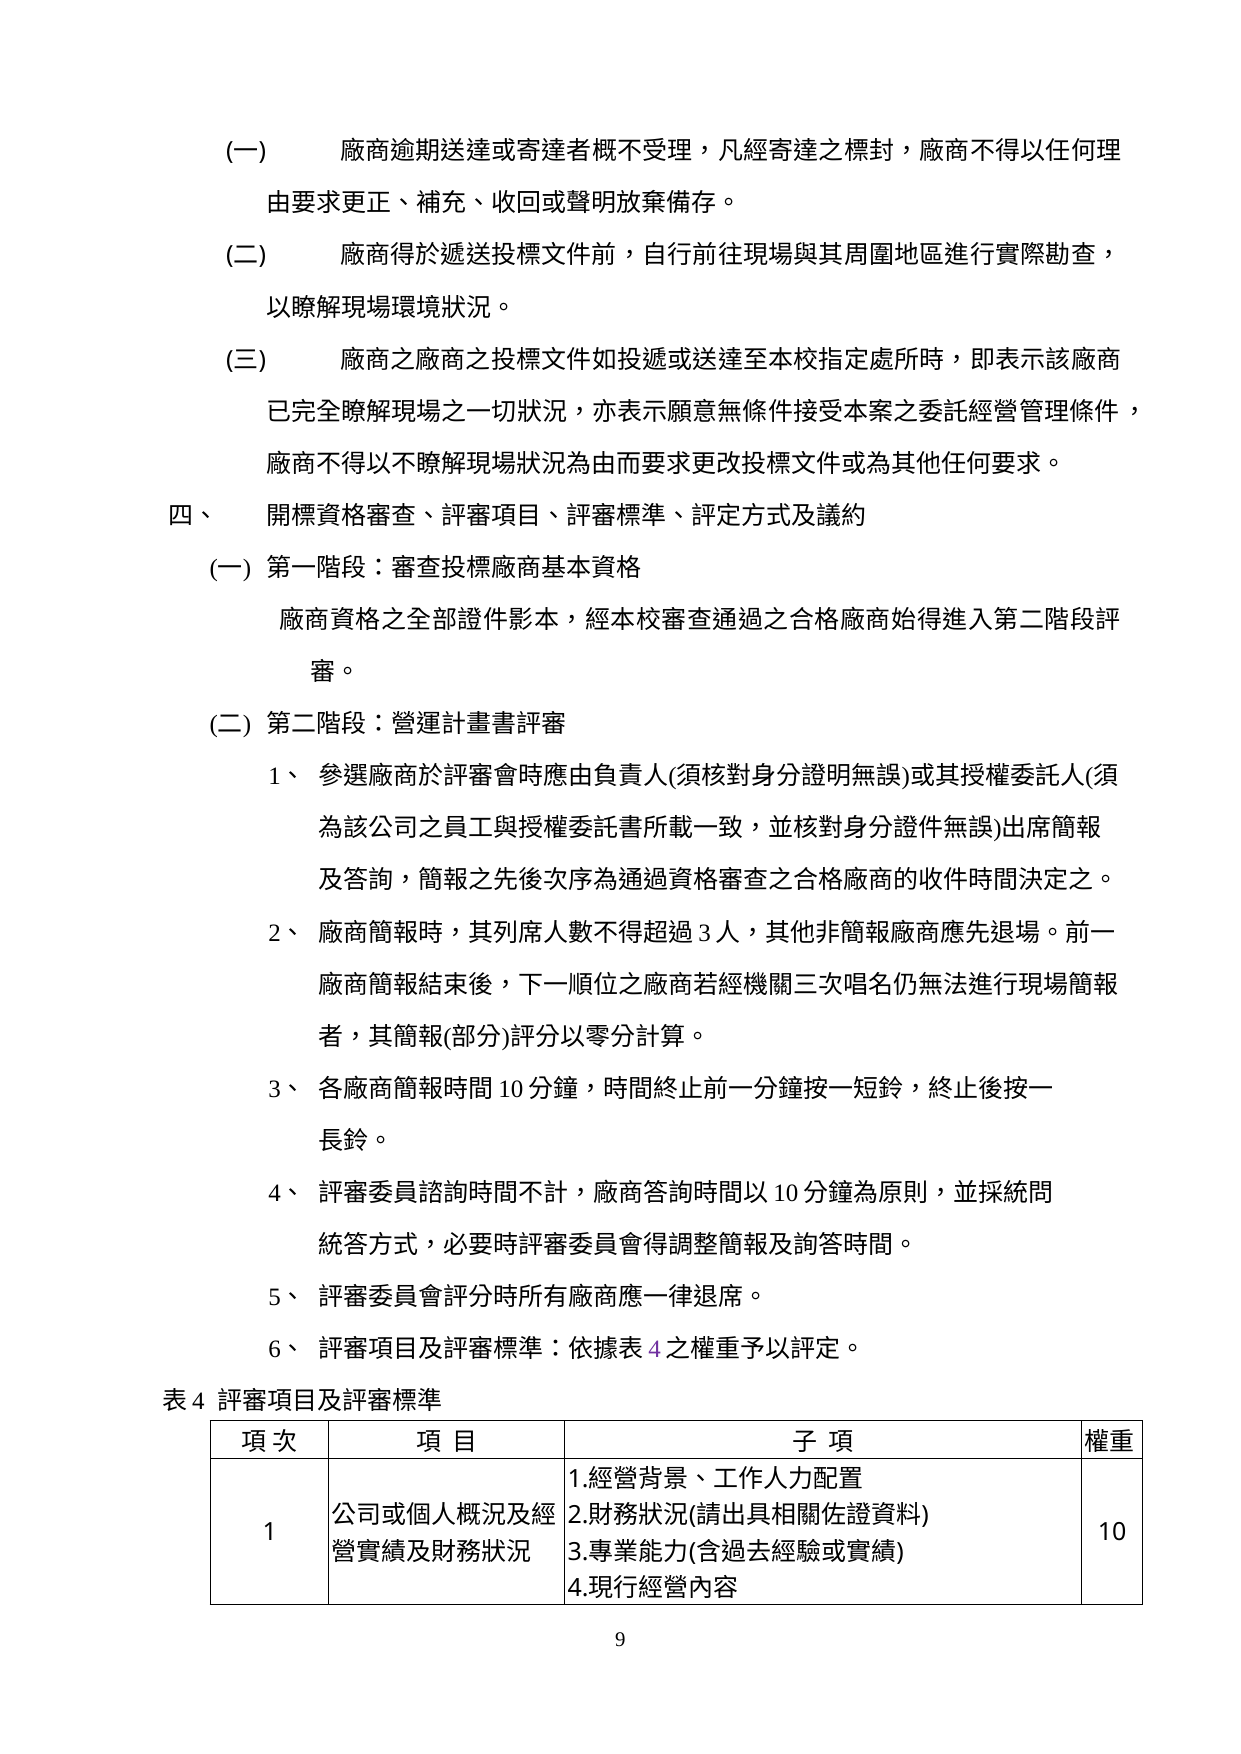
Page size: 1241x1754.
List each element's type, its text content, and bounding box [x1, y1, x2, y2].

list 評審項目及評審標準：依據表4之權重予以評定。 [268, 1316, 1059, 1368]
list 廠商資格之全部證件影本，經本校審查通過之合格廠商始得進入第二階段評審。 [251, 587, 1122, 691]
list 各廠商簡報時間10分鐘，時間終止前一分鐘按一短鈴，終止後按一長鈴。 [268, 1056, 1059, 1160]
list 廠商之廠商之投標文件如投遞或送達至本校指定處所時，即表示該廠商已完全瞭解現場之一切狀況，亦表示願意無條件接受本案之委託經營管理條件，廠商不得以不瞭解現場狀況為由而要求更改投標文件或為其他任何要求。 [266, 326, 1122, 483]
list 第一階段：審查投標廠商基本資格 [251, 535, 1122, 587]
table_cell 公司或個人概況及經營實績及財務狀況 [329, 1459, 564, 1603]
list 廠商得於遞送投標文件前，自行前往現場與其周圍地區進行實際勘查，以瞭解現場環境狀況。 [266, 222, 1122, 326]
table_header 項 次 [211, 1421, 328, 1457]
list 開標資格審查、評審項目、評審標準、評定方式及議約 [168, 483, 1122, 535]
list 廠商簡報時，其列席人數不得超過3人，其他非簡報廠商應先退場。前一廠商簡報結束後，下一順位之廠商若經機關三次唱名仍無法進行現場簡報者，其簡報(部分)評分以零分計算。 [268, 899, 1122, 1056]
list 第二階段：營運計畫書評審 [251, 691, 1122, 743]
table_header 項 目 [329, 1421, 564, 1457]
list 評審委員會評分時所有廠商應一律退席。 [268, 1264, 1059, 1316]
list 參選廠商於評審會時應由負責人(須核對身分證明無誤)或其授權委託人(須為該公司之員工與授權委託書所載一致，並核對身分證件無誤)出席簡報及答詢，簡報之先後次序為通過資格審查之合格廠商的收件時間決定之。 [268, 743, 1122, 899]
text 表4 評審項目及評審標準 [118, 1368, 1122, 1420]
list 評審委員諮詢時間不計，廠商答詢時間以10分鐘為原則，並採統問統答方式，必要時評審委員會得調整簡報及詢答時間。 [268, 1160, 1059, 1264]
table_header 權重 [1082, 1421, 1142, 1457]
list 廠商逾期送達或寄達者概不受理，凡經寄達之標封，廠商不得以任何理由要求更正、補充、收回或聲明放棄備存。 [266, 118, 1122, 222]
table_header 子 項 [565, 1421, 1081, 1457]
table_cell 1 [211, 1459, 328, 1603]
table_cell 1.經營背景、工作人力配置 2.財務狀況(請出具相關佐證資料) 3.專業能力(含過去經驗或實績) 4.現行經營內容 [565, 1459, 1081, 1603]
table_cell 10 [1082, 1459, 1142, 1603]
